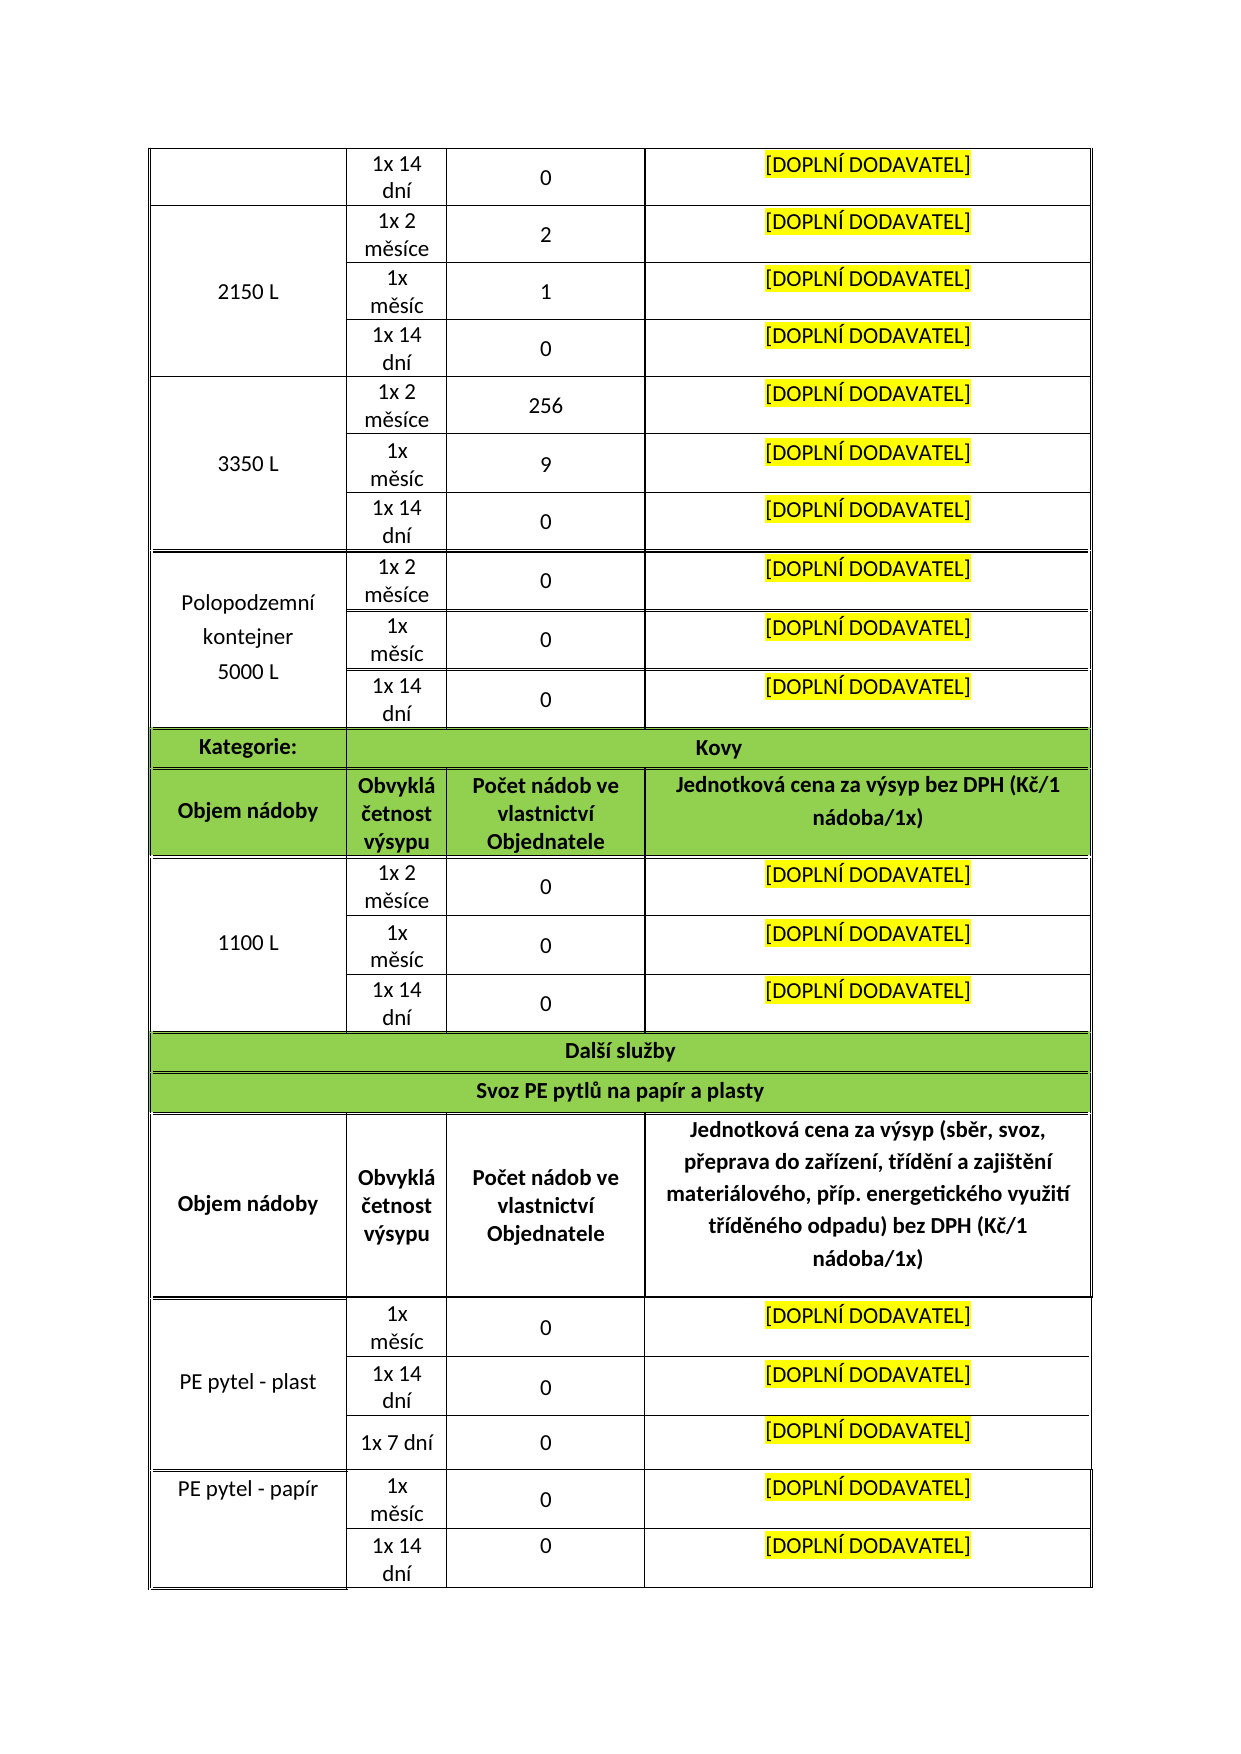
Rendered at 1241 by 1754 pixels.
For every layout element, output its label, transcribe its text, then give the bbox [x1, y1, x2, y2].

table_cell [DOPLNÍ DODAVATEL] [646, 434, 1090, 492]
table_cell 0 [447, 149, 644, 205]
table_cell [DOPLNÍ DODAVATEL] [646, 855, 1091, 914]
table_cell 1x 2 měsíce [347, 859, 446, 914]
table_cell 1x měsíc [347, 612, 446, 668]
table_cell PE pytel - papír [151, 1469, 346, 1587]
table_cell 1x 2 měsíce [347, 553, 446, 608]
table_cell 0 [447, 1470, 644, 1528]
table_cell 1x 2 měsíce [347, 206, 446, 262]
table_cell 1x měsíc [347, 1470, 446, 1528]
table_cell [DOPLNÍ DODAVATEL] [645, 1298, 1091, 1356]
table_cell [DOPLNÍ DODAVATEL] [646, 668, 1090, 727]
table_cell 1x 7 dní [347, 1416, 446, 1468]
table_cell 0 [447, 320, 644, 376]
table_cell 1x 14 dní [347, 149, 446, 205]
table_cell [DOPLNÍ DODAVATEL] [646, 149, 1090, 205]
table_cell 0 [447, 493, 644, 549]
table_cell 3350 L [151, 377, 346, 549]
table_cell 0 [447, 1529, 644, 1587]
table_cell 0 [447, 612, 644, 668]
table_cell 1x 14 dní [347, 1357, 446, 1415]
table_cell 0 [447, 1357, 644, 1415]
table_cell 1 [447, 263, 644, 319]
table_cell 2150 L [151, 206, 346, 376]
table_cell Další služby [151, 1031, 1090, 1071]
table_cell 1x měsíc [347, 434, 446, 492]
table_cell Objem nádoby [151, 1112, 346, 1296]
table_cell Kategorie: [151, 727, 346, 767]
table_cell Svoz PE pytlů na papír a plasty [149, 1071, 1091, 1112]
table_cell [DOPLNÍ DODAVATEL] [646, 493, 1090, 549]
table_cell PE pytel - plast [151, 1296, 346, 1468]
table_cell 1x 14 dní [347, 1529, 446, 1587]
table_cell [DOPLNÍ DODAVATEL] [646, 206, 1090, 262]
table_cell 0 [447, 1298, 644, 1356]
table_cell Jednotková cena za výsyp (sběr, svoz, přeprava do zařízení, třídění a zajištění materiálového, příp. energetického využití tříděného odpadu) bez DPH (Kč/1 nádoba/1x) [646, 1112, 1090, 1296]
table_cell 1x měsíc [347, 263, 446, 319]
table_cell 1x 14 dní [347, 671, 446, 727]
table_cell Obvyklá četnost výsypu [347, 1115, 446, 1296]
table_cell Počet nádob ve vlastnictví Objednatele [447, 770, 644, 855]
table_cell 0 [447, 1416, 644, 1468]
table_cell [DOPLNÍ DODAVATEL] [646, 320, 1090, 376]
table_cell 0 [447, 859, 644, 914]
table_cell 0 [447, 671, 644, 727]
table_cell Jednotková cena za výsyp bez DPH (Kč/1 nádoba/1x) [646, 767, 1091, 855]
table_cell [DOPLNÍ DODAVATEL] [645, 1415, 1091, 1468]
table_cell 1x 14 dní [347, 320, 446, 376]
table_cell 256 [447, 377, 644, 433]
table_cell 1x měsíc [347, 916, 446, 974]
table_cell 1x 14 dní [347, 493, 446, 549]
table_cell 0 [447, 553, 644, 608]
table_cell 1x měsíc [347, 1298, 446, 1356]
table_cell 9 [447, 434, 644, 492]
table_cell [DOPLNÍ DODAVATEL] [645, 1470, 1090, 1528]
table_cell 2 [447, 206, 644, 262]
table_cell [DOPLNÍ DODAVATEL] [646, 975, 1090, 1031]
table_cell 0 [447, 975, 644, 1031]
table_cell Polopodzemní kontejner 5000 L [149, 549, 346, 727]
table_cell Obvyklá četnost výsypu [347, 770, 446, 855]
table_cell 1x 14 dní [347, 975, 446, 1031]
table_cell 0 [447, 916, 644, 974]
table_cell [DOPLNÍ DODAVATEL] [646, 549, 1091, 608]
table_cell [DOPLNÍ DODAVATEL] [646, 263, 1090, 319]
table_cell 1x 2 měsíce [347, 377, 446, 433]
table_cell [DOPLNÍ DODAVATEL] [645, 1529, 1090, 1587]
table_cell Kovy [347, 727, 1090, 767]
table_cell Objem nádoby [149, 767, 346, 855]
table_cell Počet nádob ve vlastnictví Objednatele [447, 1115, 644, 1296]
table_cell 1100 L [149, 855, 346, 1031]
table_cell [DOPLNÍ DODAVATEL] [646, 377, 1090, 433]
table_cell [DOPLNÍ DODAVATEL] [645, 1356, 1091, 1415]
table_cell [DOPLNÍ DODAVATEL] [646, 916, 1090, 974]
table_cell [DOPLNÍ DODAVATEL] [646, 609, 1090, 668]
